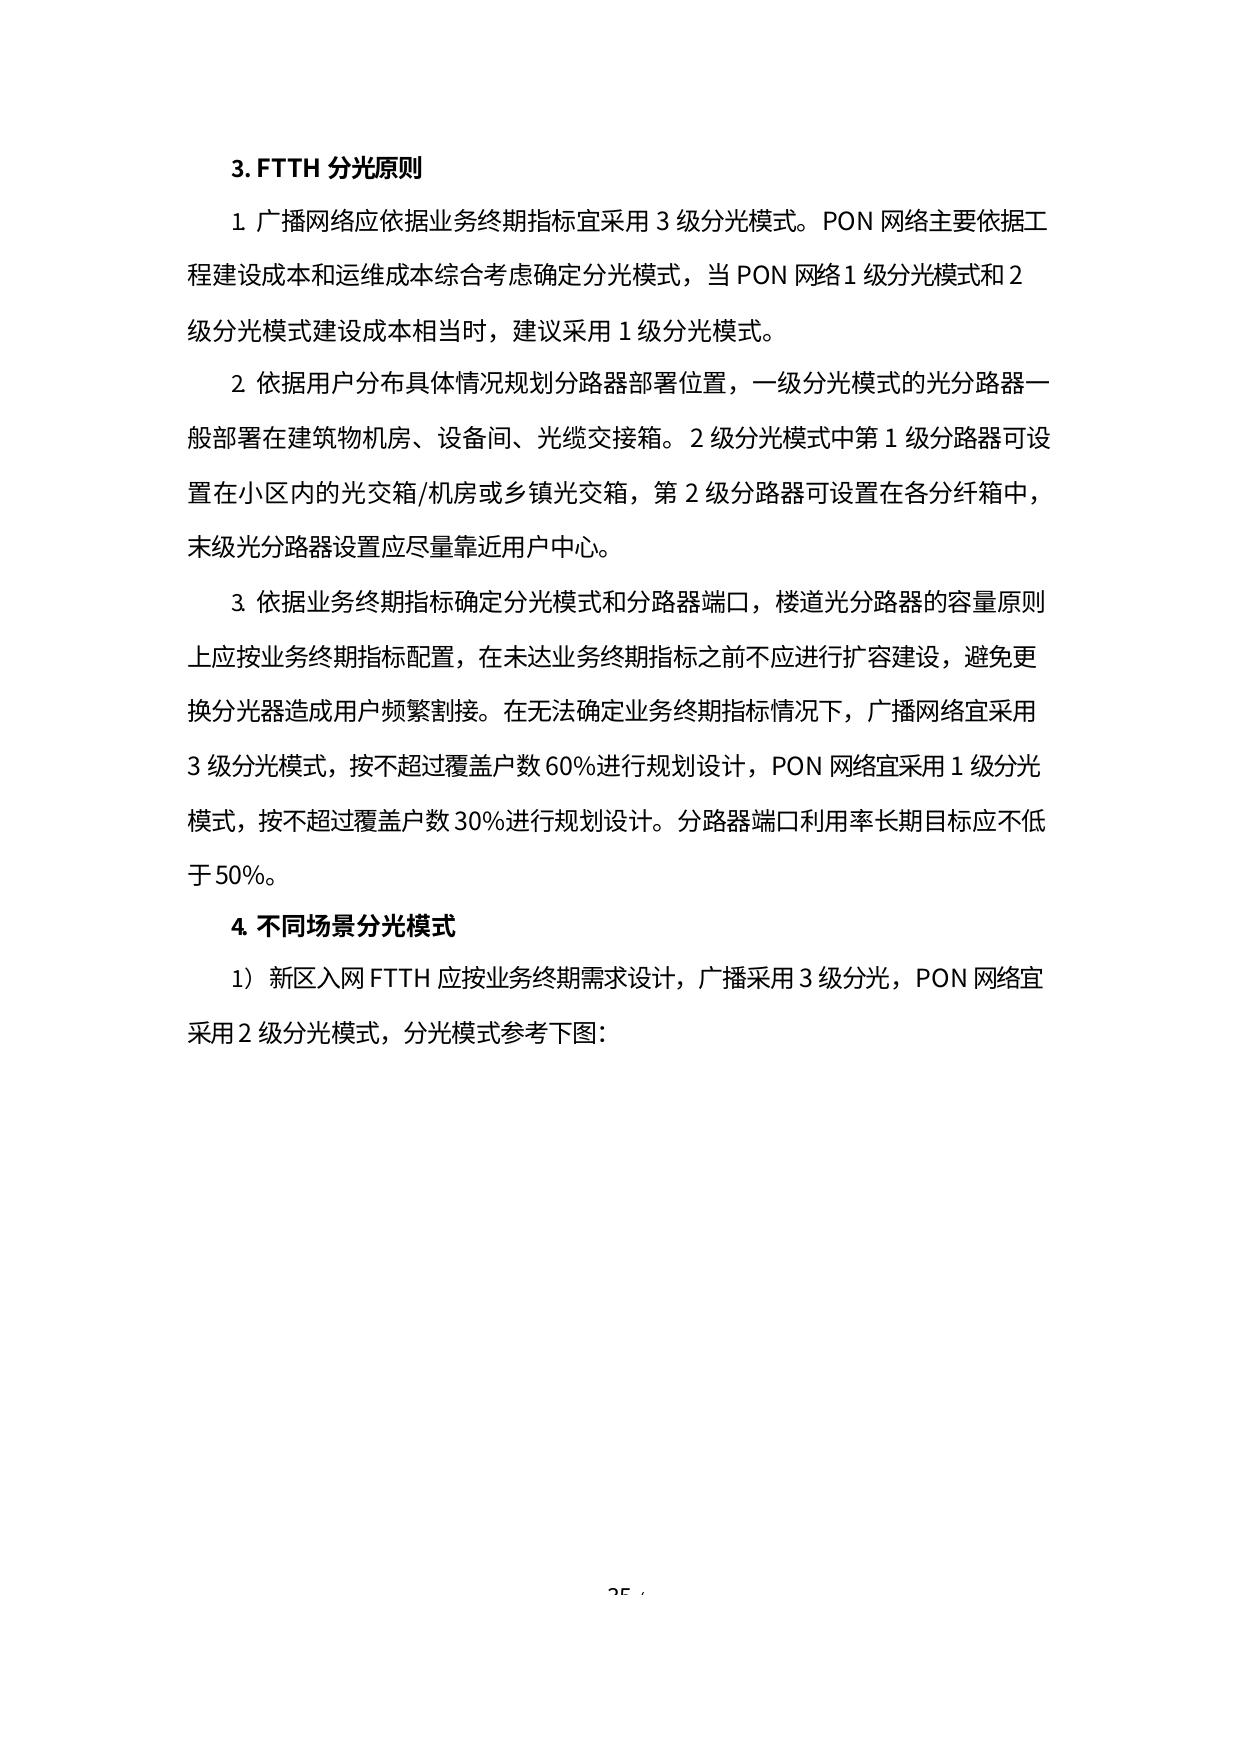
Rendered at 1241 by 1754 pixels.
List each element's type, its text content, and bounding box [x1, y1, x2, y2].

text 级分光模式建设成本相当时，建议采用 1 级分光模式。 [187, 311, 1090, 347]
list 新区入网 FTTH 应按业务终期需求设计，广播采用 3 级分光，PON 网络宜采用 2 级分光模式，分光模式参考下图： [187, 959, 1050, 1050]
list 依据业务终期指标确定分光模式和分路器端口，楼道光分路器的容量原则上应按业务终期指标配置，在未达业务终期指标之前不应进行扩容建设，避免更换分光器造成用户频繁割接。在无法确定业务终期指标情况下，广播网络宜采用3 级分光模式，按不超过覆盖户数 60%进行规划设计，PON 网络宜采用 1 级分光模式，按不超过覆盖户数 30%进行规划设计。分路器端口利用率长期目标应不低于 50%。 [187, 582, 1053, 892]
list 广播网络应依据业务终期指标宜采用 3 级分光模式。PON 网络主要依据工程建设成本和运维成本综合考虑确定分光模式，当 PON 网络 1 级分光模式和 2 [187, 201, 1050, 292]
list 依据用户分布具体情况规划分路器部署位置，一级分光模式的光分路器一般部署在建筑物机房、设备间、光缆交接箱。2 级分光模式中第 1 级分路器可设置在小区内的光交箱/机房或乡镇光交箱，第 2 级分路器可设置在各分纤箱中， 末级光分路器设置应尽量靠近用户中心。 [187, 364, 1053, 564]
list FTTH 分光原则 [231, 148, 1090, 184]
list 不同场景分光模式 [231, 911, 1090, 942]
